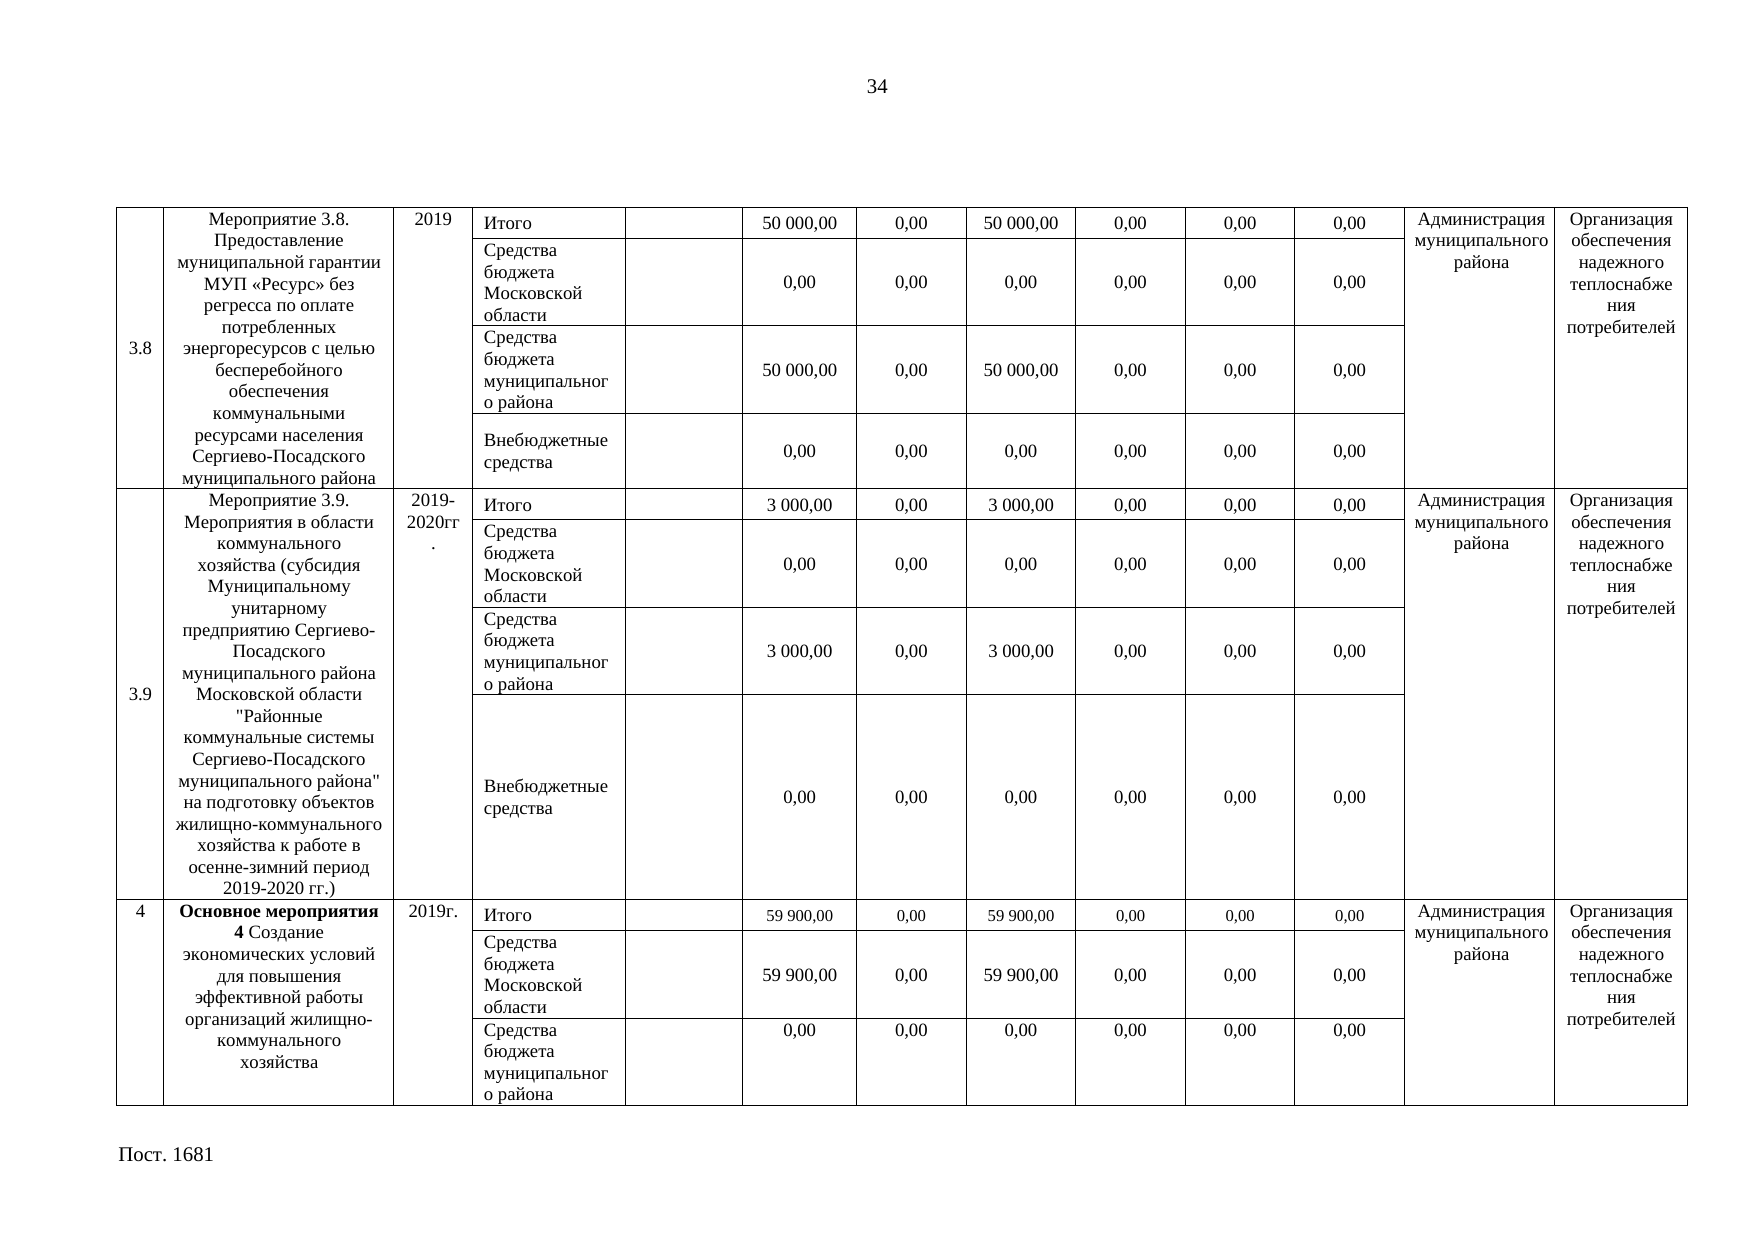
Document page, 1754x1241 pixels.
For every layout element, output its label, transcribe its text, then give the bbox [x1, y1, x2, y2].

table_cell 0,00 [1076, 208, 1185, 238]
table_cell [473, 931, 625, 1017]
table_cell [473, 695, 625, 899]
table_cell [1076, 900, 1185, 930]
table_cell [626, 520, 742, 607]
table_cell 50 000,00 [743, 208, 856, 238]
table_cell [1555, 208, 1687, 488]
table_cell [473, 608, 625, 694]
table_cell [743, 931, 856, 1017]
table_cell Средства бюджета муниципального района [473, 326, 625, 413]
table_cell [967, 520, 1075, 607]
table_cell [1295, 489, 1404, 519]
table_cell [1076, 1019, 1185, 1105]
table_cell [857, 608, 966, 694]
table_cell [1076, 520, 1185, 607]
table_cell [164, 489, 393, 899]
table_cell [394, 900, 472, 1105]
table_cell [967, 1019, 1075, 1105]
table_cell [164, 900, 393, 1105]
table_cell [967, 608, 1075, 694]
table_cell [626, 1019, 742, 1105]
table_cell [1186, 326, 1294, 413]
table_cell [1405, 208, 1554, 488]
table_cell [626, 208, 742, 238]
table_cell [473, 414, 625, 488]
table_cell 0,00 [967, 239, 1075, 325]
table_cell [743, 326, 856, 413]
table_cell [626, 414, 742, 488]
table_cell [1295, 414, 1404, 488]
table_cell 0,00 [1186, 239, 1294, 325]
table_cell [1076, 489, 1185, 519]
table_cell [626, 326, 742, 413]
table_cell Мероприятие 3.8. Предоставление муниципальной гарантии МУП «Ресурс» без регресса по оплате потребленных энергоресурсов с целью бесперебойного обеспечения коммунальными ресурсами населения Сергиево-Посадского муниципального района [164, 208, 393, 488]
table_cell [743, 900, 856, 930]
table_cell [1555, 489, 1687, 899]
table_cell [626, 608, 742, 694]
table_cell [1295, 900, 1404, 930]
table_cell 0,00 [1186, 208, 1294, 238]
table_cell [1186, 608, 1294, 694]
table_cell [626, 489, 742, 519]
table_cell 50 000,00 [967, 208, 1075, 238]
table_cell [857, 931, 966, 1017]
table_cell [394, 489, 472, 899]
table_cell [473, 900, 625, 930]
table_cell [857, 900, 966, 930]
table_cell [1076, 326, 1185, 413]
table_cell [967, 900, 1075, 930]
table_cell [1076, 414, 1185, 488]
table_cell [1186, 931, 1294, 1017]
table_cell 0,00 [1076, 239, 1185, 325]
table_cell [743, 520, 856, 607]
table_cell [626, 239, 742, 325]
table_cell 0,00 [743, 239, 856, 325]
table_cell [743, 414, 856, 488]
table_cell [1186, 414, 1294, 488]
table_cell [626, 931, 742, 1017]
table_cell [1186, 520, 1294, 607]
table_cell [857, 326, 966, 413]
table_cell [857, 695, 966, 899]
table_cell 0,00 [857, 239, 966, 325]
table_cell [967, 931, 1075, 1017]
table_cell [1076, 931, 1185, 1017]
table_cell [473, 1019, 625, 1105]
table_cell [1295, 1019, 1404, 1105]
table_cell Средства бюджета Московской области [473, 239, 625, 325]
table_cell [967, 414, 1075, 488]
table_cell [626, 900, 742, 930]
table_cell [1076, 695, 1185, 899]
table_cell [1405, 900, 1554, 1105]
table_cell 0,00 [857, 208, 966, 238]
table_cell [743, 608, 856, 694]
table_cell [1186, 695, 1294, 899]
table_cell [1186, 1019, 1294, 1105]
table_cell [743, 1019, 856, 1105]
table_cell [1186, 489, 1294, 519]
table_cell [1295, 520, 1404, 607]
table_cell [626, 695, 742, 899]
table_cell Итого [473, 208, 625, 238]
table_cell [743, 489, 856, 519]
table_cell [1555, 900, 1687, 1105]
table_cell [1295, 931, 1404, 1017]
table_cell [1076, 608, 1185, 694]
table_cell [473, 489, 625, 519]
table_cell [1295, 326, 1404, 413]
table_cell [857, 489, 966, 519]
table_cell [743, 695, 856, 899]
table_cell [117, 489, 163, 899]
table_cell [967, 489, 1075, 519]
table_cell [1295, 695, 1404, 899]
table_cell 3.8 [117, 208, 163, 488]
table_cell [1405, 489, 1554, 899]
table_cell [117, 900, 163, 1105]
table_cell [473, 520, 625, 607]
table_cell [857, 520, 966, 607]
table_cell 2019 [394, 208, 472, 488]
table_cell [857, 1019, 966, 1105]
table_cell 0,00 [1295, 208, 1404, 238]
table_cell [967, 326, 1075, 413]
table_cell 0,00 [1295, 239, 1404, 325]
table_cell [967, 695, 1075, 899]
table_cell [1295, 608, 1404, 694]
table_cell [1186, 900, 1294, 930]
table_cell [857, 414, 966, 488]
